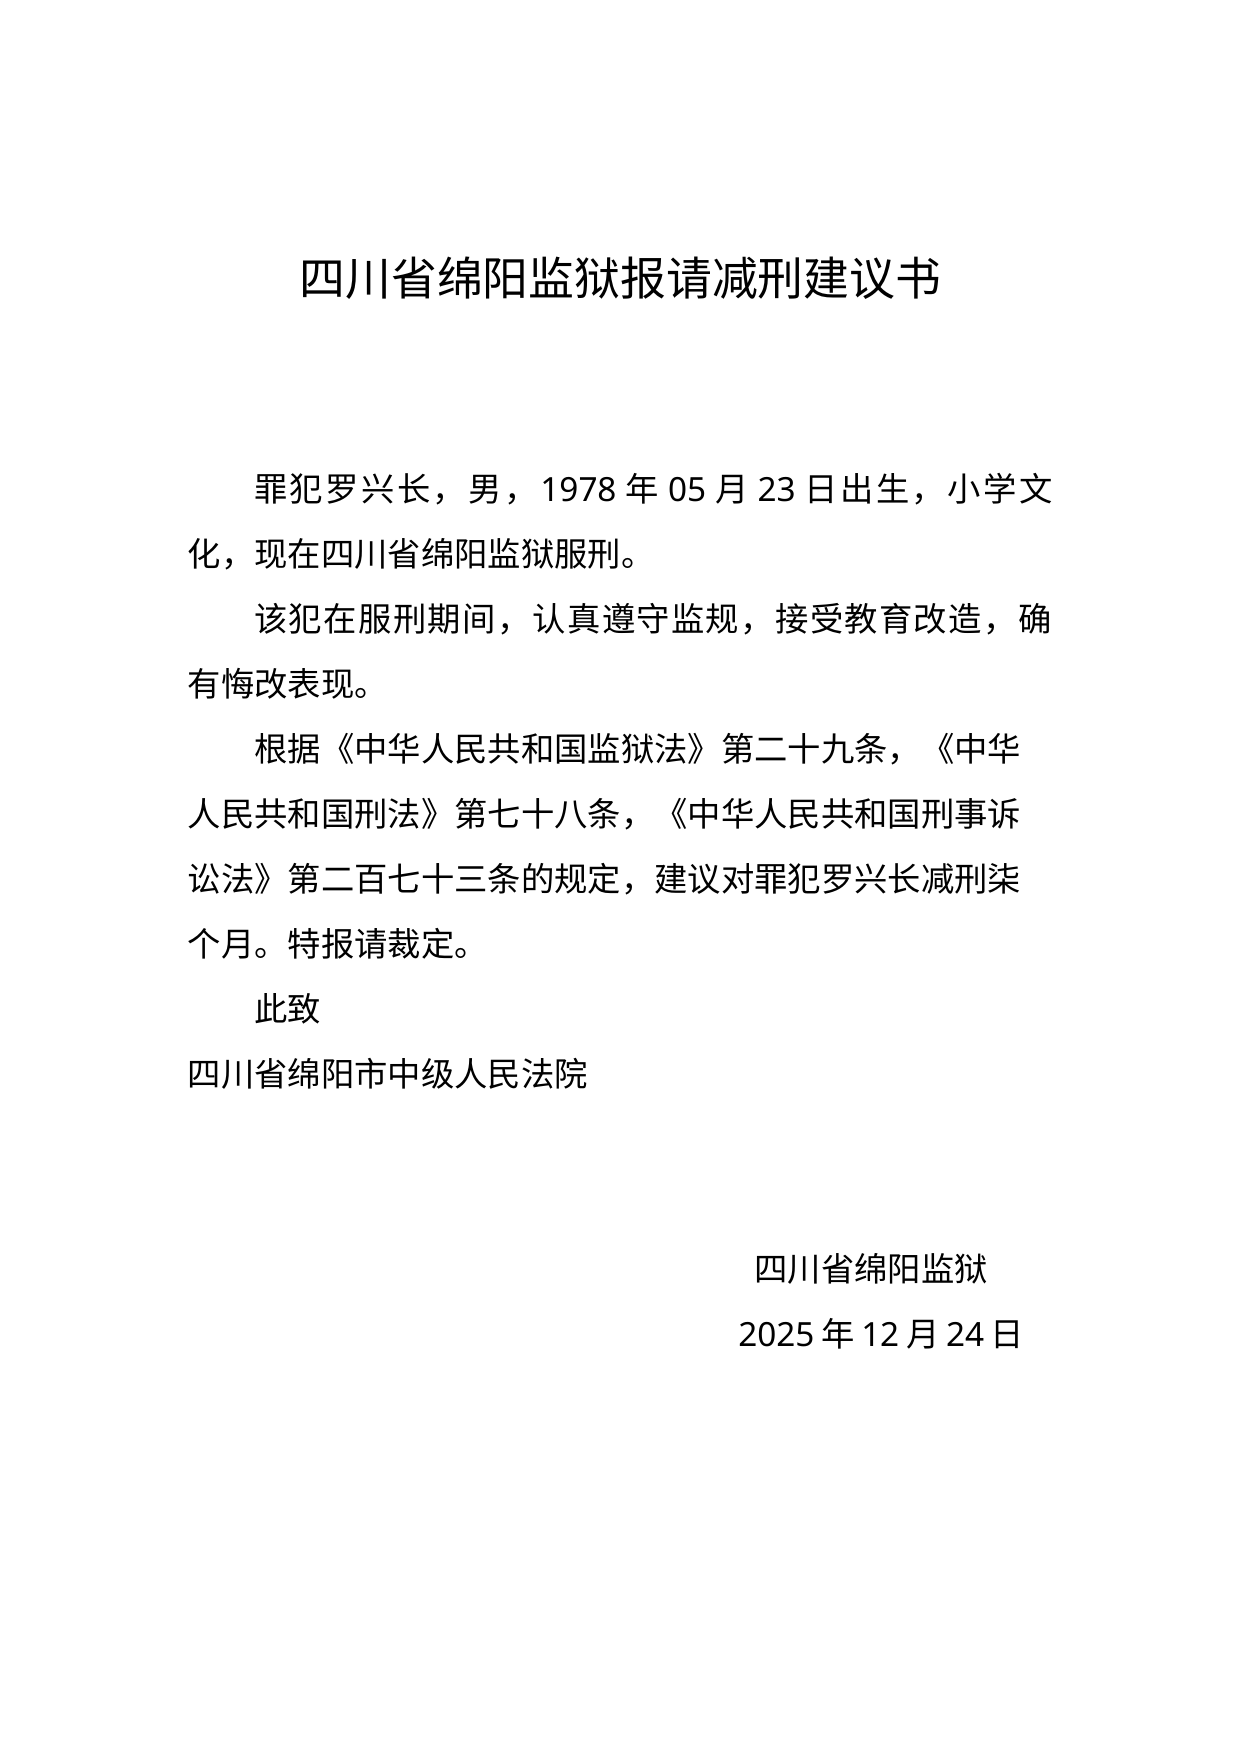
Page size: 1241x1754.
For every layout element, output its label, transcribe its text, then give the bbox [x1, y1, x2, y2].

text 罪犯罗兴长，男，1978年05月23日出生，小学文化，现在四川省绵阳监狱服刑。 [187, 454, 1053, 584]
text 四川省绵阳监狱报请减刑建议书 [187, 227, 1053, 324]
text 此致 [187, 974, 1053, 1039]
text 四川省绵阳市中级人民法院 [187, 1039, 1053, 1104]
text 该犯在服刑期间，认真遵守监规，接受教育改造，确有悔改表现。 [187, 584, 1053, 714]
text 2025年12月24日 [187, 1299, 1053, 1364]
text 四川省绵阳监狱 [187, 1234, 1053, 1299]
text 根据《中华人民共和国监狱法》第二十九条，《中华人民共和国刑法》第七十八条，《中华人民共和国刑事诉讼法》第二百七十三条的规定，建议对罪犯罗兴长减刑柒个月。特报请裁定。 [187, 714, 1053, 974]
